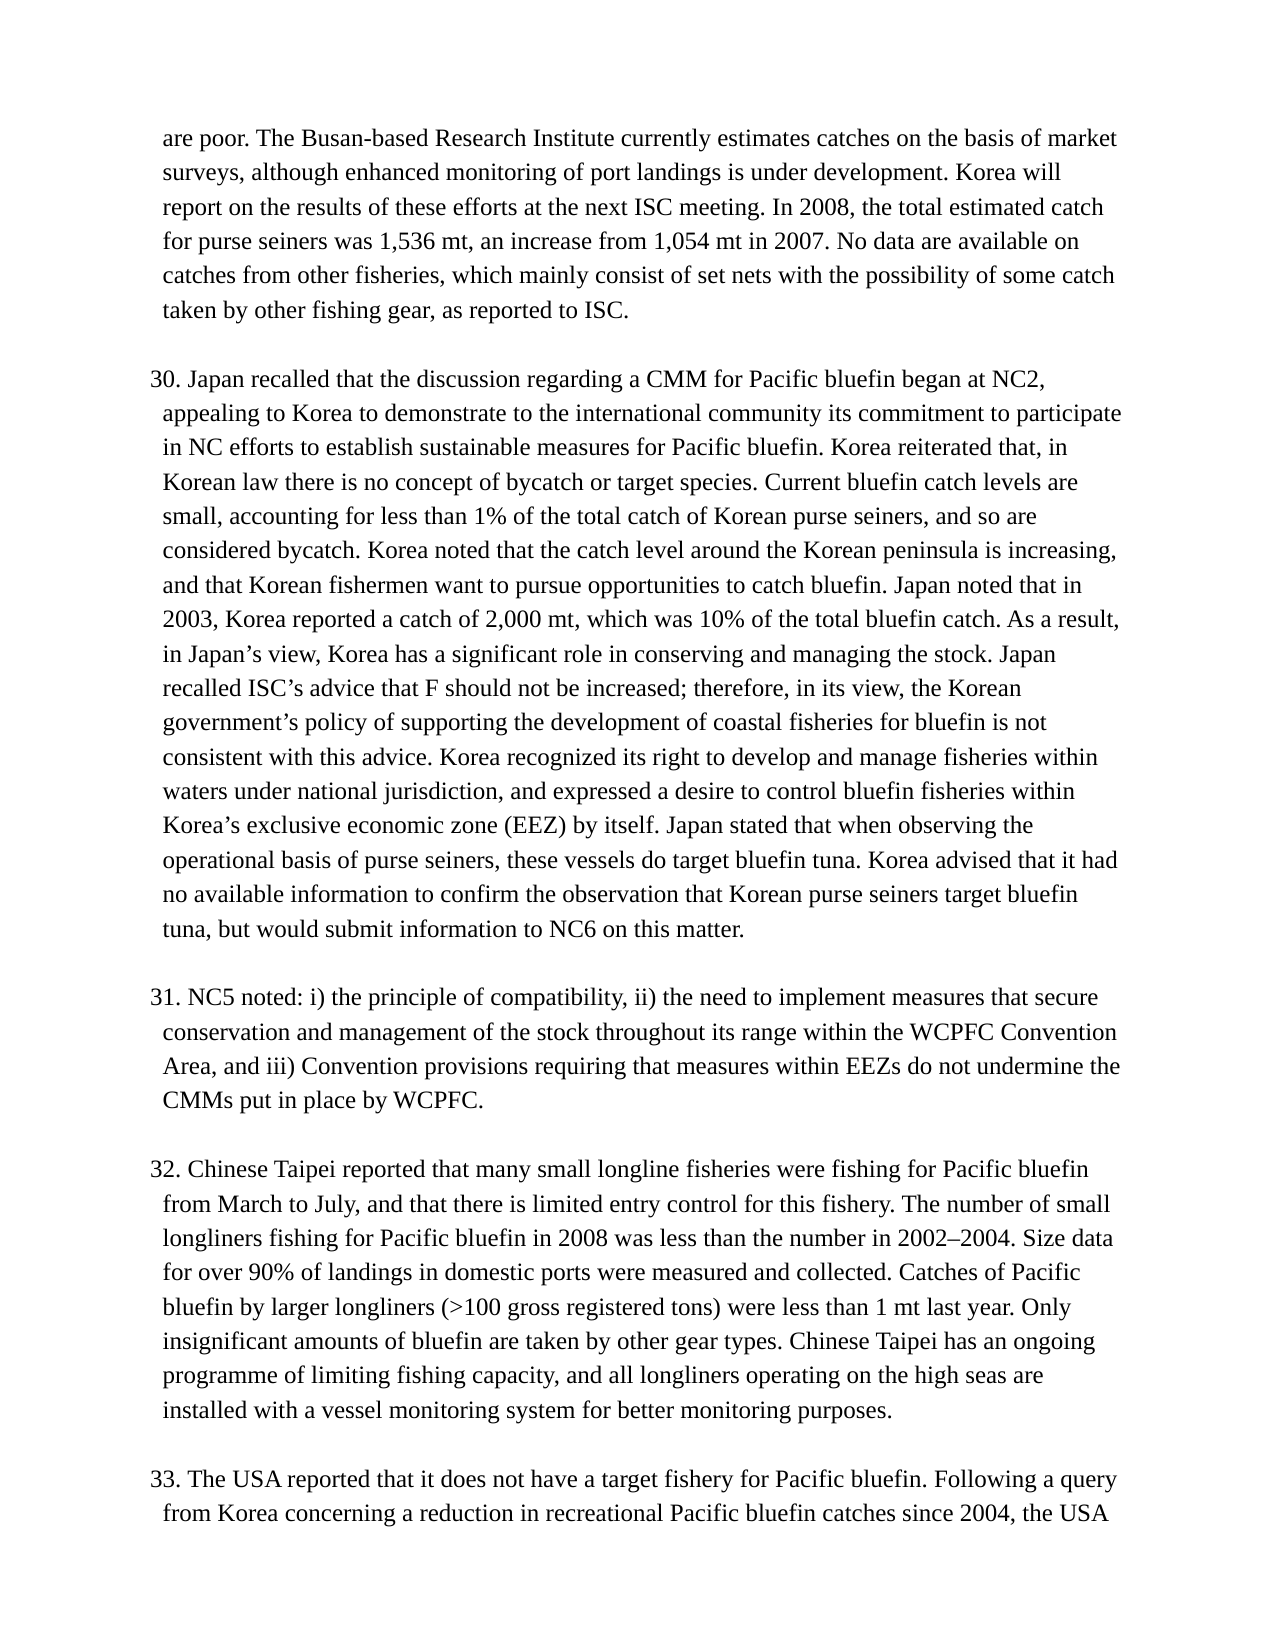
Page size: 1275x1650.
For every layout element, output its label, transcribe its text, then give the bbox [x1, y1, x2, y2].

text 30. Japan recalled that the discussion regarding a CMM for Pacific bluefin began at NC2, appealing to Korea to demonstrate to the international community its commitment to participate in NC efforts to establish sustainable measures for Pacific bluefin. Korea reiterated that, in Korean law there is no concept of bycatch or target species. Current bluefin catch levels are small, accounting for less than 1% of the total catch of Korean purse seiners, and so are considered bycatch. Korea noted that the catch level around the Korean peninsula is increasing, and that Korean fishermen want to pursue opportunities to catch bluefin. Japan noted that in 2003, Korea reported a catch of 2,000 mt, which was 10% of the total bluefin catch. As a result, in Japan’s view, Korea has a significant role in conserving and managing the stock. Japan recalled ISC’s advice that F should not be increased; therefore, in its view, the Korean government’s policy of supporting the development of coastal fisheries for bluefin is not consistent with this advice. Korea recognized its right to develop and manage fisheries within waters under national jurisdiction, and expressed a desire to control bluefin fisheries within Korea’s exclusive economic zone (EEZ) by itself. Japan stated that when observing the operational basis of purse seiners, these vessels do target bluefin tuna. Korea advised that it had no available information to confirm the observation that Korean purse seiners target bluefin tuna, but would submit information to NC6 on this matter. [150, 361, 1125, 945]
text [150, 120, 1125, 327]
text 31. NC5 noted: i) the principle of compatibility, ii) the need to implement measures that secure conservation and management of the stock throughout its range within the WCPFC Convention Area, and iii) Convention provisions requiring that measures within EEZs do not undermine the CMMs put in place by WCPFC. [150, 980, 1125, 1117]
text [150, 1461, 1125, 1530]
text 32. Chinese Taipei reported that many small longline fisheries were fishing for Pacific bluefin from March to July, and that there is limited entry control for this fishery. The number of small longliners fishing for Pacific bluefin in 2008 was less than the number in 2002–2004. Size data for over 90% of landings in domestic ports were measured and collected. Catches of Pacific bluefin by larger longliners (>100 gross registered tons) were less than 1 mt last year. Only insignificant amounts of bluefin are taken by other gear types. Chinese Taipei has an ongoing programme of limiting fishing capacity, and all longliners operating on the high seas are installed with a vessel monitoring system for better monitoring purposes. [150, 1152, 1125, 1427]
